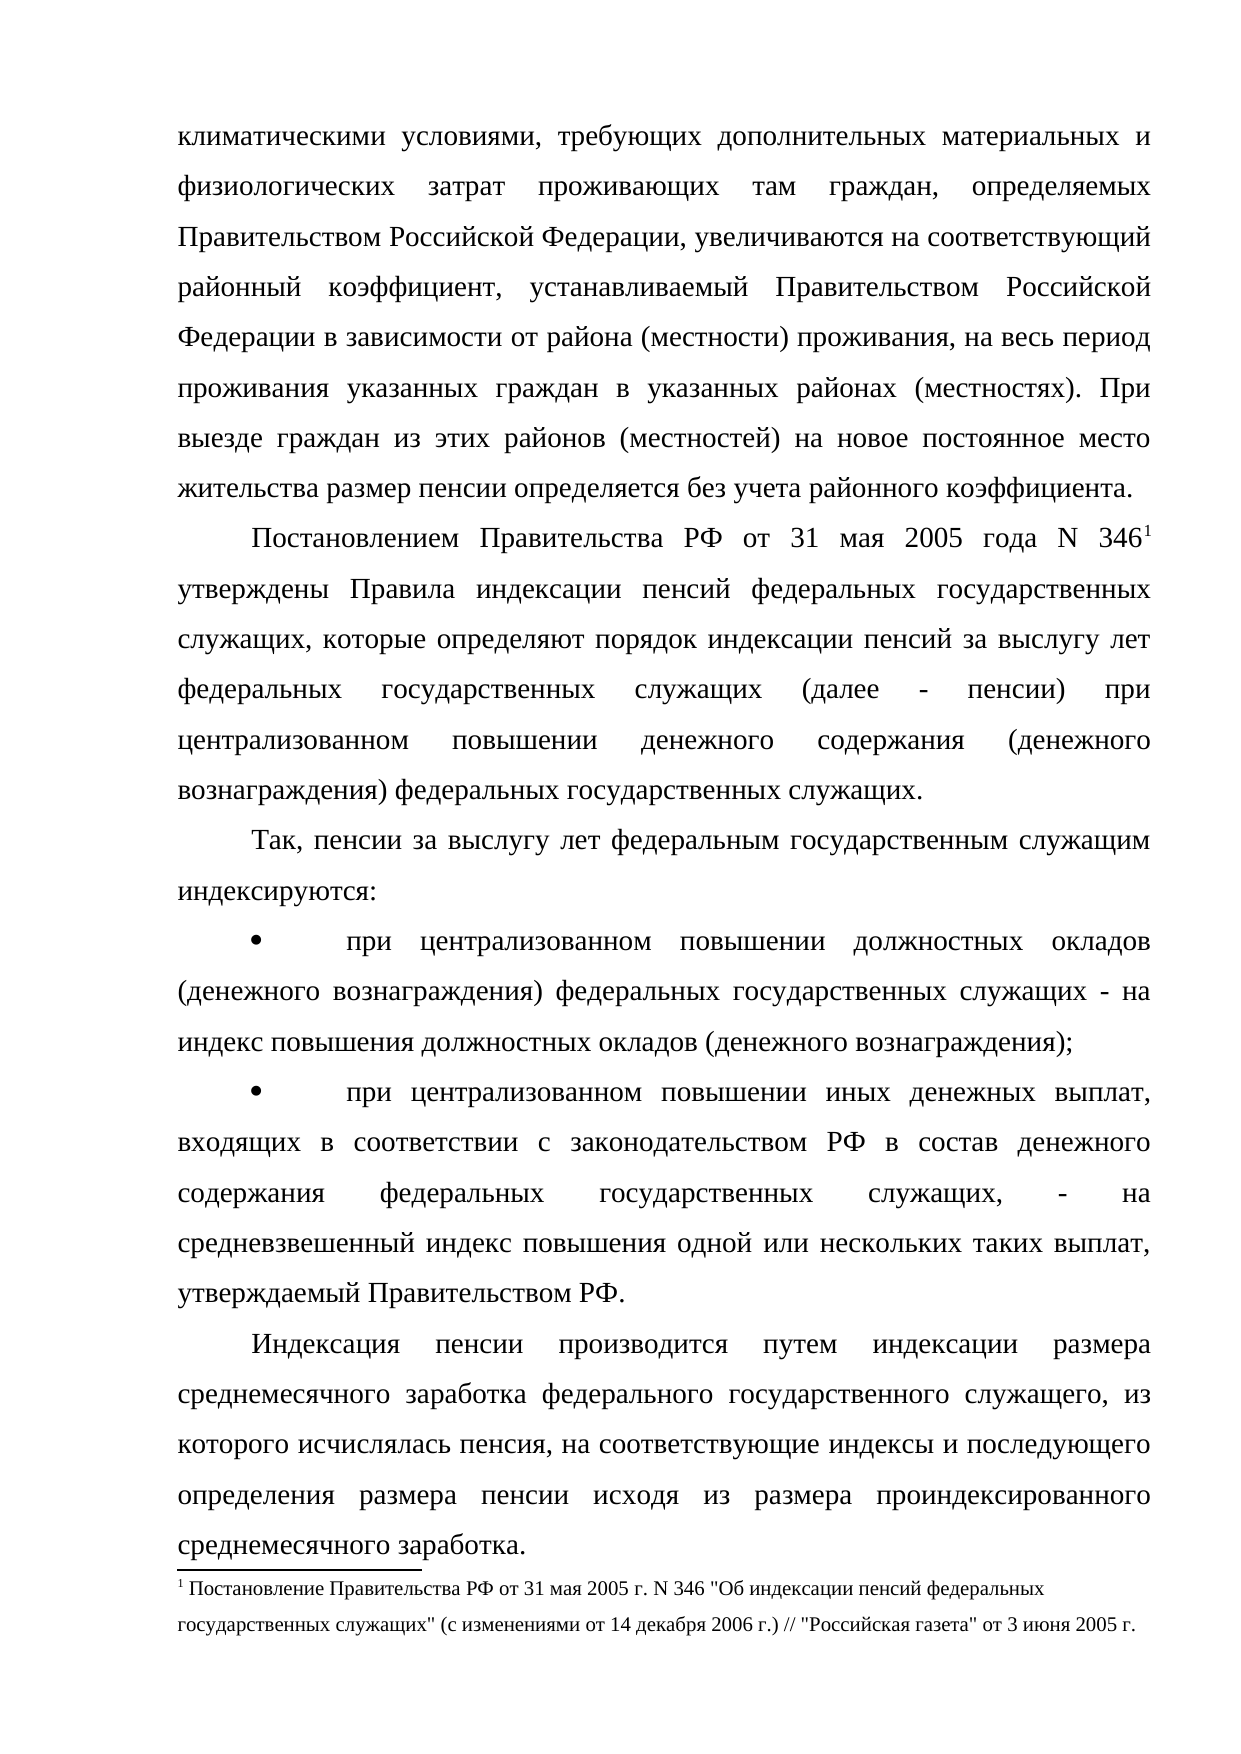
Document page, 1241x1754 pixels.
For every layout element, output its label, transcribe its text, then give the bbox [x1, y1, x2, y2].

text Индексация пенсии производится путем индексации размера среднемесячного заработка федерального государственного служащего, из которого исчислялась пенсия, на соответствующие индексы и последующего определения размера пенсии исходя из размера проиндексированного среднемесячного заработка. [177, 1326, 1152, 1561]
list при централизованном повышении иных денежных выплат, входящих в соответствии с законодательством РФ в состав денежного содержания федеральных государственных служащих, - на средневзвешенный индекс повышения одной или нескольких таких выплат, утверждаемый Правительством РФ. [177, 1074, 1152, 1309]
list при централизованном повышении должностных окладов (денежного вознаграждения) федеральных государственных служащих - на индекс повышения должностных окладов (денежного вознаграждения); [177, 923, 1152, 1057]
text Постановлением Правительства РФ от 31 мая 2005 года N 346 утверждены Правила индексации пенсий федеральных государственных служащих, которые определяют порядок индексации пенсий за выслугу лет федеральных государственных служащих (далее - пенсии) при централизованном повышении денежного содержания (денежного вознаграждения) федеральных государственных служащих. [177, 521, 1152, 806]
text Так, пенсии за выслугу лет федеральным государственным служащим индексируются: [177, 822, 1152, 906]
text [177, 118, 1152, 504]
